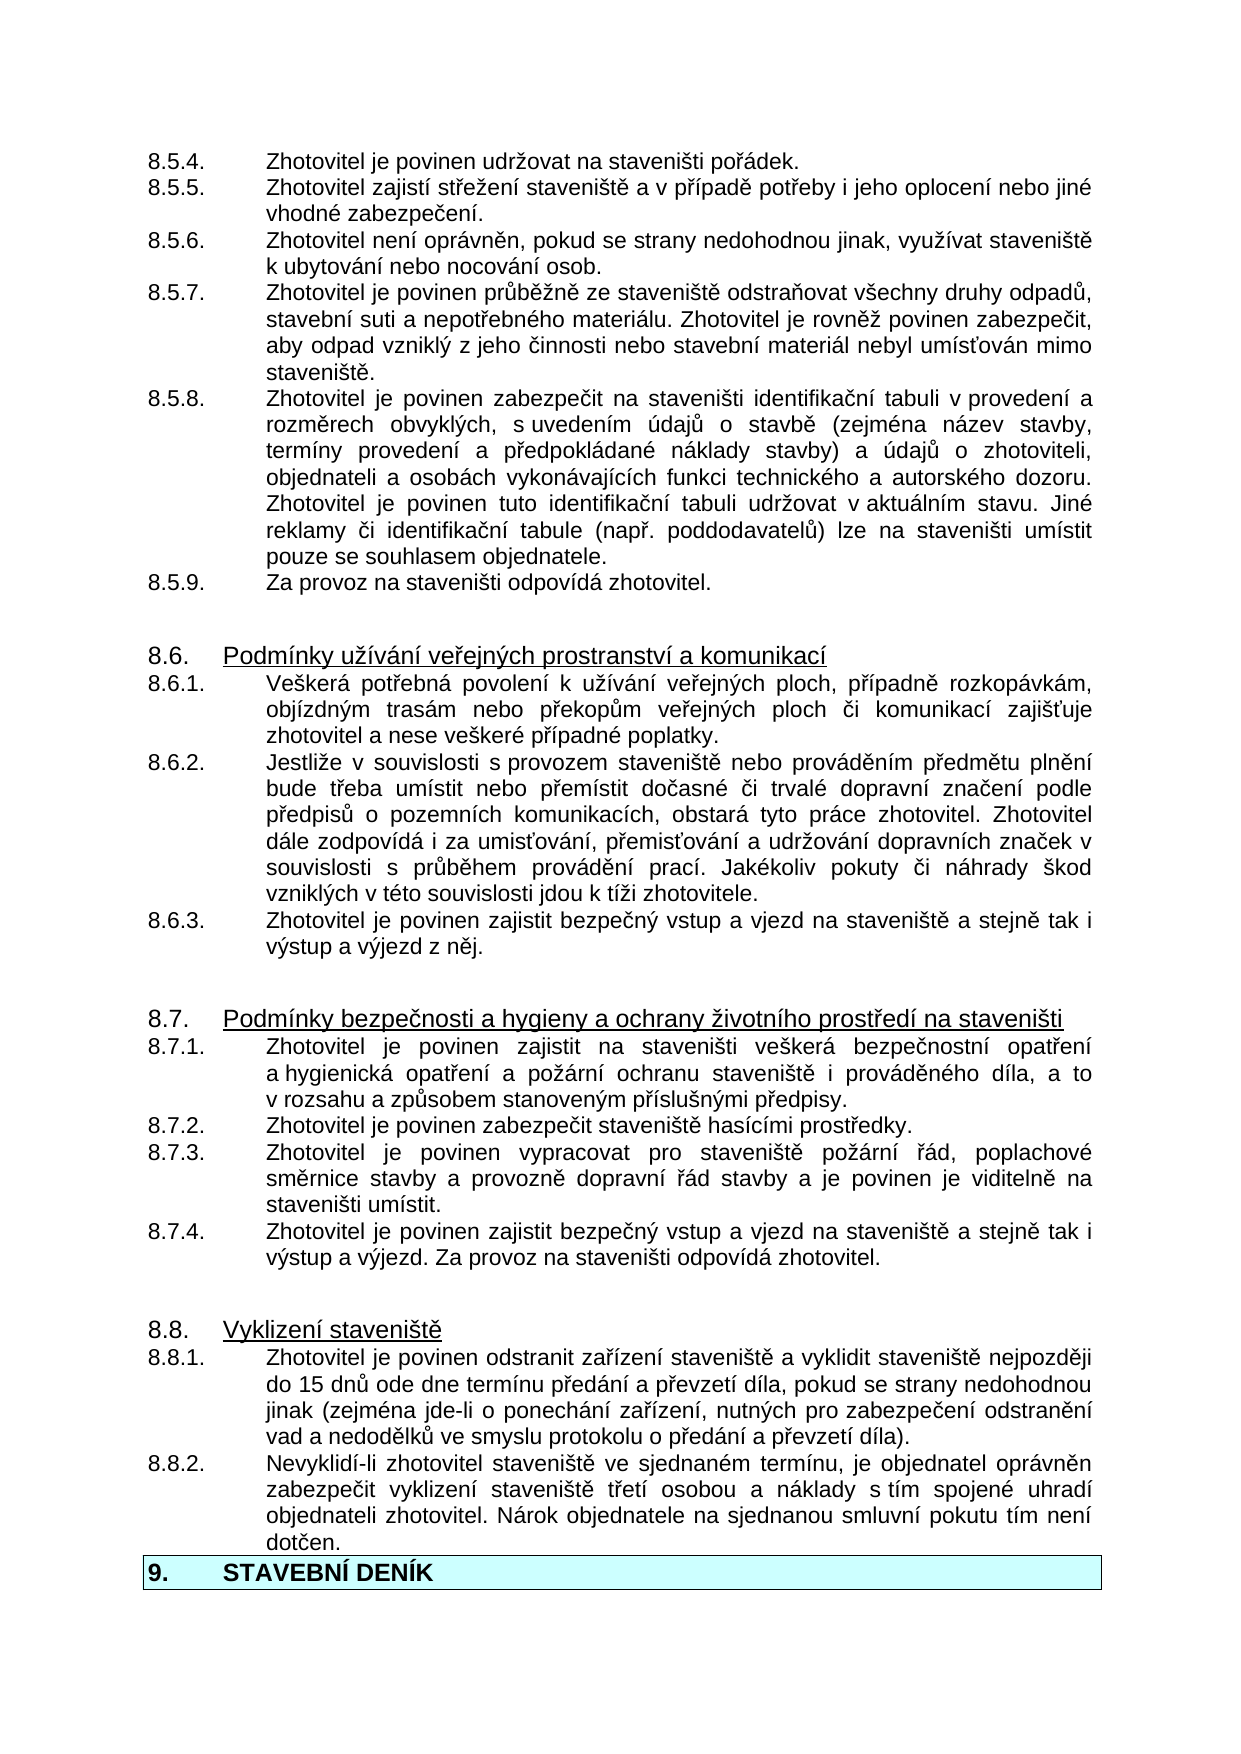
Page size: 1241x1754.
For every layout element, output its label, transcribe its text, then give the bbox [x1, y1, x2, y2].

list Zhotovitel je povinen zabezpečit staveniště hasícími prostředky. [148, 1112, 1093, 1139]
list Vyklizení staveniště [148, 1316, 1093, 1344]
list Zhotovitel je povinen odstranit zařízení staveniště a vyklidit staveniště nejpozději do 15 dnů ode dne termínu předání a převzetí díla, pokud se strany nedohodnou jinak (zejména jde-li o ponechání zařízení, nutných pro zabezpečení odstranění vad a nedodělků ve smyslu protokolu o předání a převzetí díla). [148, 1344, 1093, 1450]
list Za provoz na staveništi odpovídá zhotovitel. [148, 569, 1093, 596]
list Zhotovitel je povinen zabezpečit na staveništi identifikační tabuli v provedení a rozměrech obvyklých, s uvedením údajů o stavbě (zejména název stavby, termíny provedení a předpokládané náklady stavby) a údajů o zhotoviteli, objednateli a osobách vykonávajících funkci technického a autorského dozoru. Zhotovitel je povinen tuto identifikační tabuli udržovat v aktuálním stavu. Jiné reklamy či identifikační tabule (např. poddodavatelů) lze na staveništi umístit pouze se souhlasem objednatele. [148, 385, 1093, 569]
list Zhotovitel není oprávněn, pokud se strany nedohodnou jinak, využívat staveniště k ubytování nebo nocování osob. [148, 227, 1093, 279]
list Zhotovitel je povinen vypracovat pro staveniště požární řád, poplachové směrnice stavby a provozně dopravní řád stavby a je povinen je viditelně na staveništi umístit. [148, 1139, 1093, 1218]
list Podmínky bezpečnosti a hygieny a ochrany životního prostředí na staveništi [148, 1004, 1093, 1033]
list Veškerá potřebná povolení k užívání veřejných ploch, případně rozkopávkám, objízdným trasám nebo překopům veřejných ploch či komunikací zajišťuje zhotovitel a nese veškeré případné poplatky. [148, 669, 1093, 748]
list Zhotovitel je povinen zajistit bezpečný vstup a vjezd na staveniště a stejně tak i výstup a výjezd z něj. [148, 907, 1093, 959]
list Nevyklidí-li zhotovitel staveniště ve sjednaném termínu, je objednatel oprávněn zabezpečit vyklizení staveniště třetí osobou a náklady s tím spojené uhradí objednateli zhotovitel. Nárok objednatele na sjednanou smluvní pokutu tím není dotčen. [148, 1450, 1093, 1555]
list Zhotovitel je povinen průběžně ze staveniště odstraňovat všechny druhy odpadů, stavební suti a nepotřebného materiálu. Zhotovitel je rovněž povinen zabezpečit, aby odpad vzniklý z jeho činnosti nebo stavební materiál nebyl umísťován mimo staveniště. [148, 279, 1093, 385]
list Zhotovitel je povinen udržovat na staveništi pořádek. [148, 148, 1093, 174]
list Zhotovitel je povinen zajistit na staveništi veškerá bezpečnostní opatření a hygienická opatření a požární ochranu staveniště i prováděného díla, a to v rozsahu a způsobem stanoveným příslušnými předpisy. [148, 1033, 1093, 1112]
list Podmínky užívání veřejných prostranství a komunikací [148, 641, 1093, 669]
list Zhotovitel zajistí střežení staveniště a v případě potřeby i jeho oplocení nebo jiné vhodné zabezpečení. [148, 174, 1093, 227]
list Zhotovitel je povinen zajistit bezpečný vstup a vjezd na staveniště a stejně tak i výstup a výjezd. Za provoz na staveništi odpovídá zhotovitel. [148, 1218, 1093, 1270]
text Stavební deník [144, 1556, 1101, 1589]
list Jestliže v souvislosti s provozem staveniště nebo prováděním předmětu plnění bude třeba umístit nebo přemístit dočasné či trvalé dopravní značení podle předpisů o pozemních komunikacích, obstará tyto práce zhotovitel. Zhotovitel dále zodpovídá i za umisťování, přemisťování a udržování dopravních značek v souvislosti s průběhem provádění prací. Jakékoliv pokuty či náhrady škod vzniklých v této souvislosti jdou k tíži zhotovitele. [148, 748, 1093, 907]
